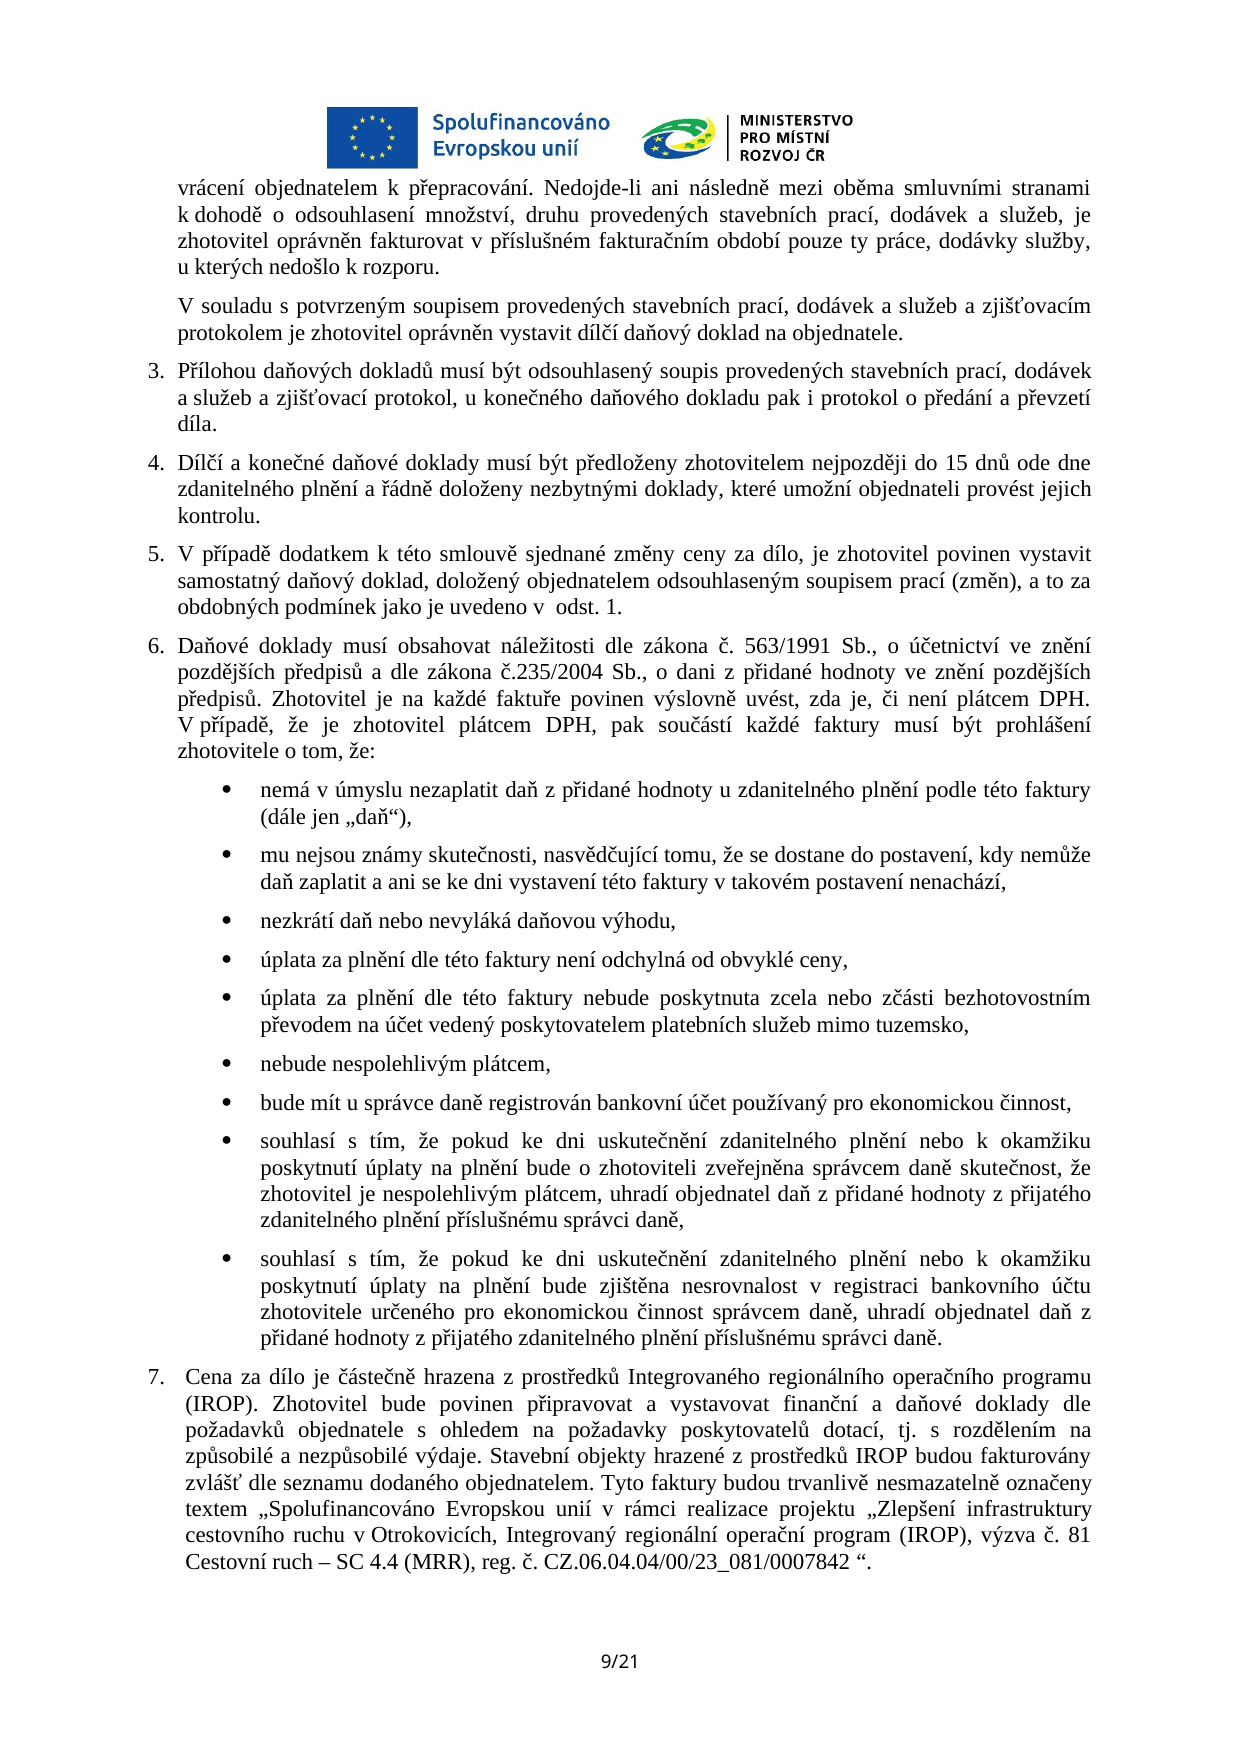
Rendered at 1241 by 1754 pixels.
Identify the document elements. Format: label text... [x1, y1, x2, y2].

list úplata za plnění dle této faktury nebude poskytnuta zcela nebo zčásti bezhotovostním převodem na účet vedený poskytovatelem platebních služeb mimo tuzemsko, [223, 984, 1093, 1037]
list V případě dodatkem k této smlouvě sjednané změny ceny za dílo, je zhotovitel povinen vystavit samostatný daňový doklad, doložený objednatelem odsouhlaseným soupisem prací (změn), a to za obdobných podmínek jako je uvedeno v odst. 1. [148, 541, 1093, 619]
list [177, 174, 1093, 280]
list Přílohou daňových dokladů musí být odsouhlasený soupis provedených stavebních prací, dodávek a služeb a zjišťovací protokol, u konečného daňového dokladu pak i protokol o předání a převzetí díla. [148, 357, 1093, 436]
list Daňové doklady musí obsahovat náležitosti dle zákona č. 563/1991 Sb., o účetnictví ve znění pozdějších předpisů a dle zákona č.235/2004 Sb., o dani z přidané hodnoty ve znění pozdějších předpisů. Zhotovitel je na každé faktuře povinen výslovně uvést, zda je, či není plátcem DPH. V případě, že je zhotovitel plátcem DPH, pak součástí každé faktury musí být prohlášení zhotovitele o tom, že: [148, 632, 1093, 764]
list mu nejsou známy skutečnosti, nasvědčující tomu, že se dostane do postavení, kdy nemůže daň zaplatit a ani se ke dni vystavení této faktury v takovém postavení nenachází, [223, 842, 1093, 894]
list souhlasí s tím, že pokud ke dni uskutečnění zdanitelného plnění nebo k okamžiku poskytnutí úplaty na plnění bude zjištěna nesrovnalost v registraci bankovního účtu zhotovitele určeného pro ekonomickou činnost správcem daně, uhradí objednatel daň z přidané hodnoty z přijatého zdanitelného plnění příslušnému správci daně. [223, 1245, 1093, 1351]
list Dílčí a konečné daňové doklady musí být předloženy zhotovitelem nejpozději do 15 dnů ode dne zdanitelného plnění a řádně doloženy nezbytnými doklady, které umožní objednateli provést jejich kontrolu. [148, 449, 1093, 528]
list V souladu s potvrzeným soupisem provedených stavebních prací, dodávek a služeb a zjišťovacím protokolem je zhotovitel oprávněn vystavit dílčí daňový doklad na objednatele. [177, 292, 1093, 345]
list Cena za dílo je částečně hrazena z prostředků Integrovaného regionálního operačního programu (IROP). Zhotovitel bude povinen připravovat a vystavovat finanční a daňové doklady dle požadavků objednatele s ohledem na požadavky poskytovatelů dotací, tj. s rozdělením na způsobilé a nezpůsobilé výdaje. Stavební objekty hrazené z prostředků IROP budou fakturovány zvlášť dle seznamu dodaného objednatelem. Tyto faktury budou trvanlivě nesmazatelně označeny textem „Spolufinancováno Evropskou unií v rámci realizace projektu „Zlepšení infrastruktury cestovního ruchu v Otrokovicích, Integrovaný regionální operační program (IROP), výzva č. 81 Cestovní ruch – SC 4.4 (MRR), reg. č. CZ.06.04.04/00/23_081/0007842 “. [148, 1363, 1093, 1574]
list nemá v úmyslu nezaplatit daň z přidané hodnoty u zdanitelného plnění podle této faktury (dále jen „daň“), [223, 776, 1093, 829]
list souhlasí s tím, že pokud ke dni uskutečnění zdanitelného plnění nebo k okamžiku poskytnutí úplaty na plnění bude o zhotoviteli zveřejněna správcem daně skutečnost, že zhotovitel je nespolehlivým plátcem, uhradí objednatel daň z přidané hodnoty z přijatého zdanitelného plnění příslušnému správci daně, [223, 1127, 1093, 1233]
list nebude nespolehlivým plátcem, [223, 1050, 1093, 1076]
list úplata za plnění dle této faktury není odchylná od obvyklé ceny, [223, 946, 1093, 972]
list nezkrátí daň nebo nevyláká daňovou výhodu, [223, 907, 1093, 933]
list bude mít u správce daně registrován bankovní účet používaný pro ekonomickou činnost, [223, 1088, 1093, 1115]
